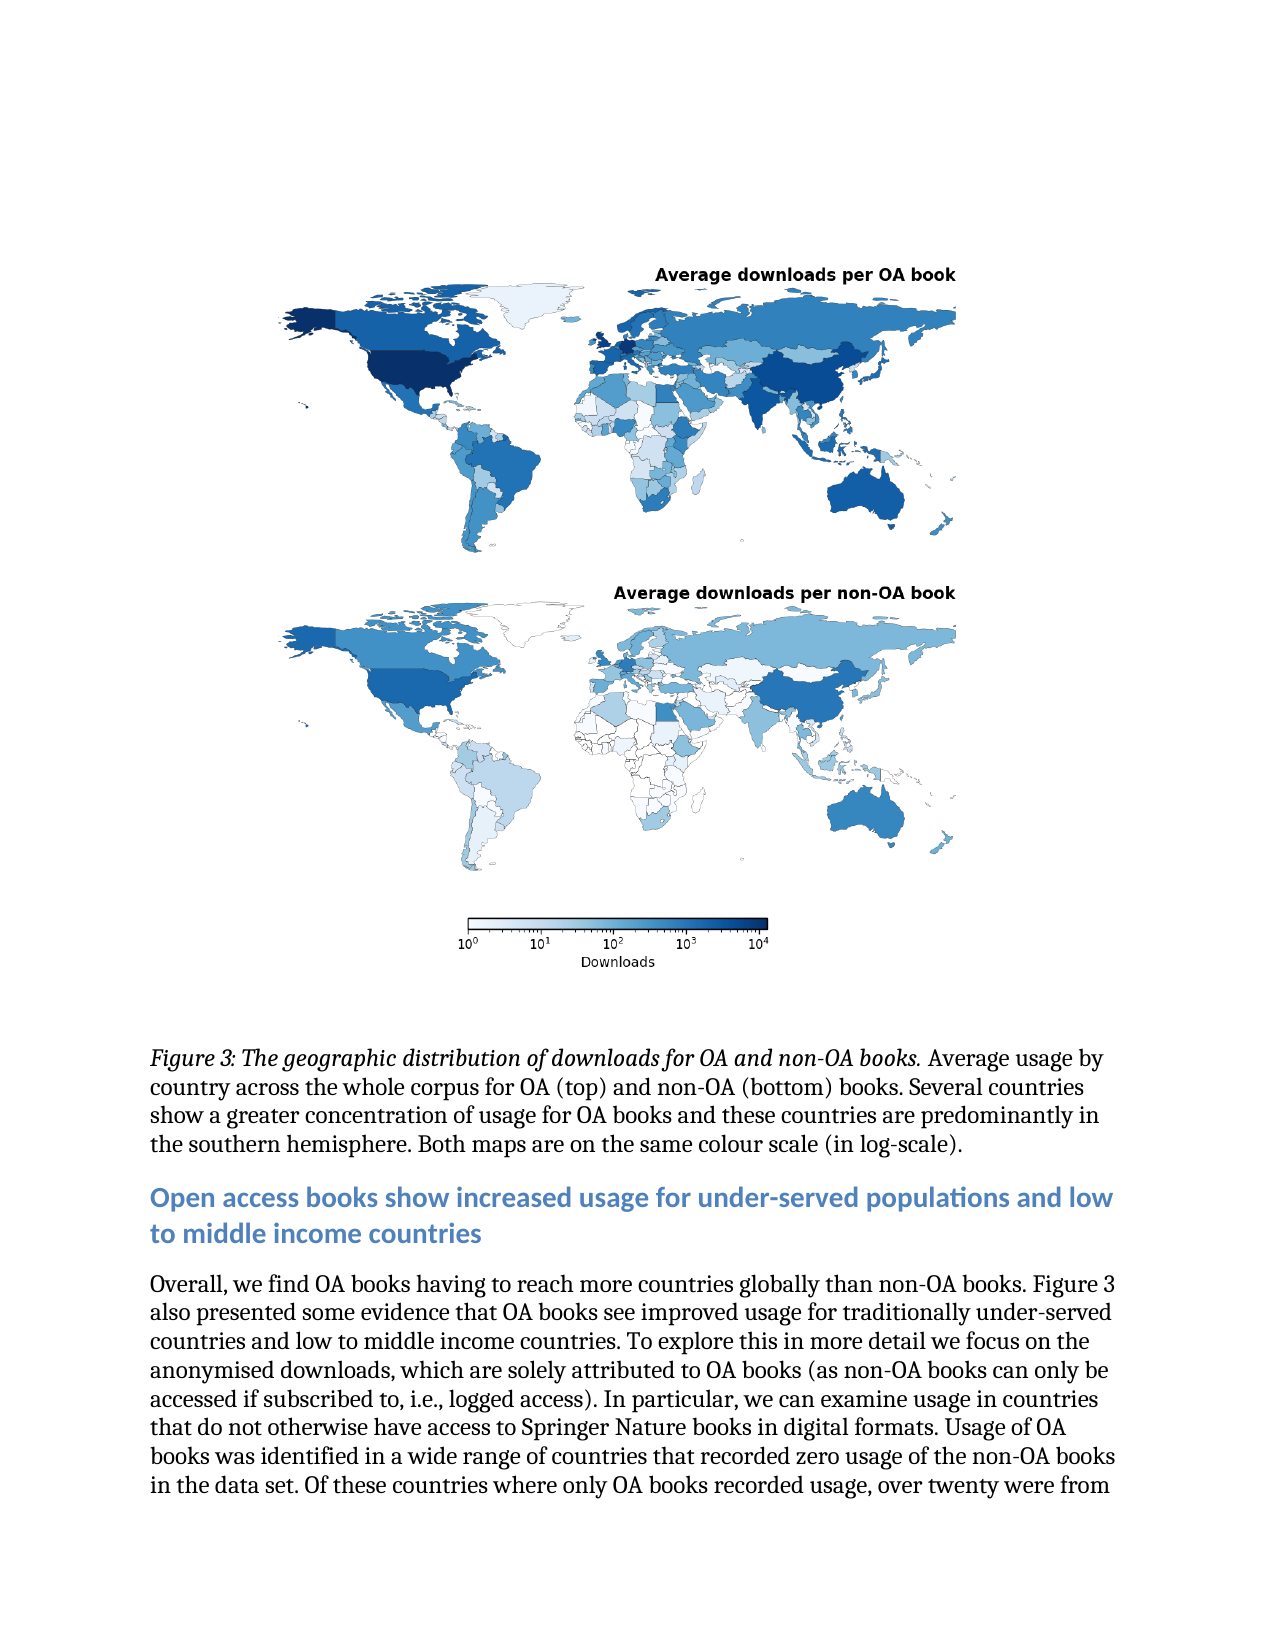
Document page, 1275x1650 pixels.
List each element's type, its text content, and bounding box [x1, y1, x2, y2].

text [150, 1269, 1125, 1499]
text Figure 3: The geographic distribution of downloads for OA and non-OA books. Average usage by country across the whole corpus for OA (top) and non-OA (bottom) books. Several countries show a greater concentration of usage for OA books and these countries are predominantly in the southern hemisphere. Both maps are on the same colour scale (in log-scale). [150, 1044, 1125, 1159]
picture [168, 150, 1044, 1025]
subtitle Open access books show increased usage for under-served populations and low to middle income countries [150, 1179, 1125, 1251]
